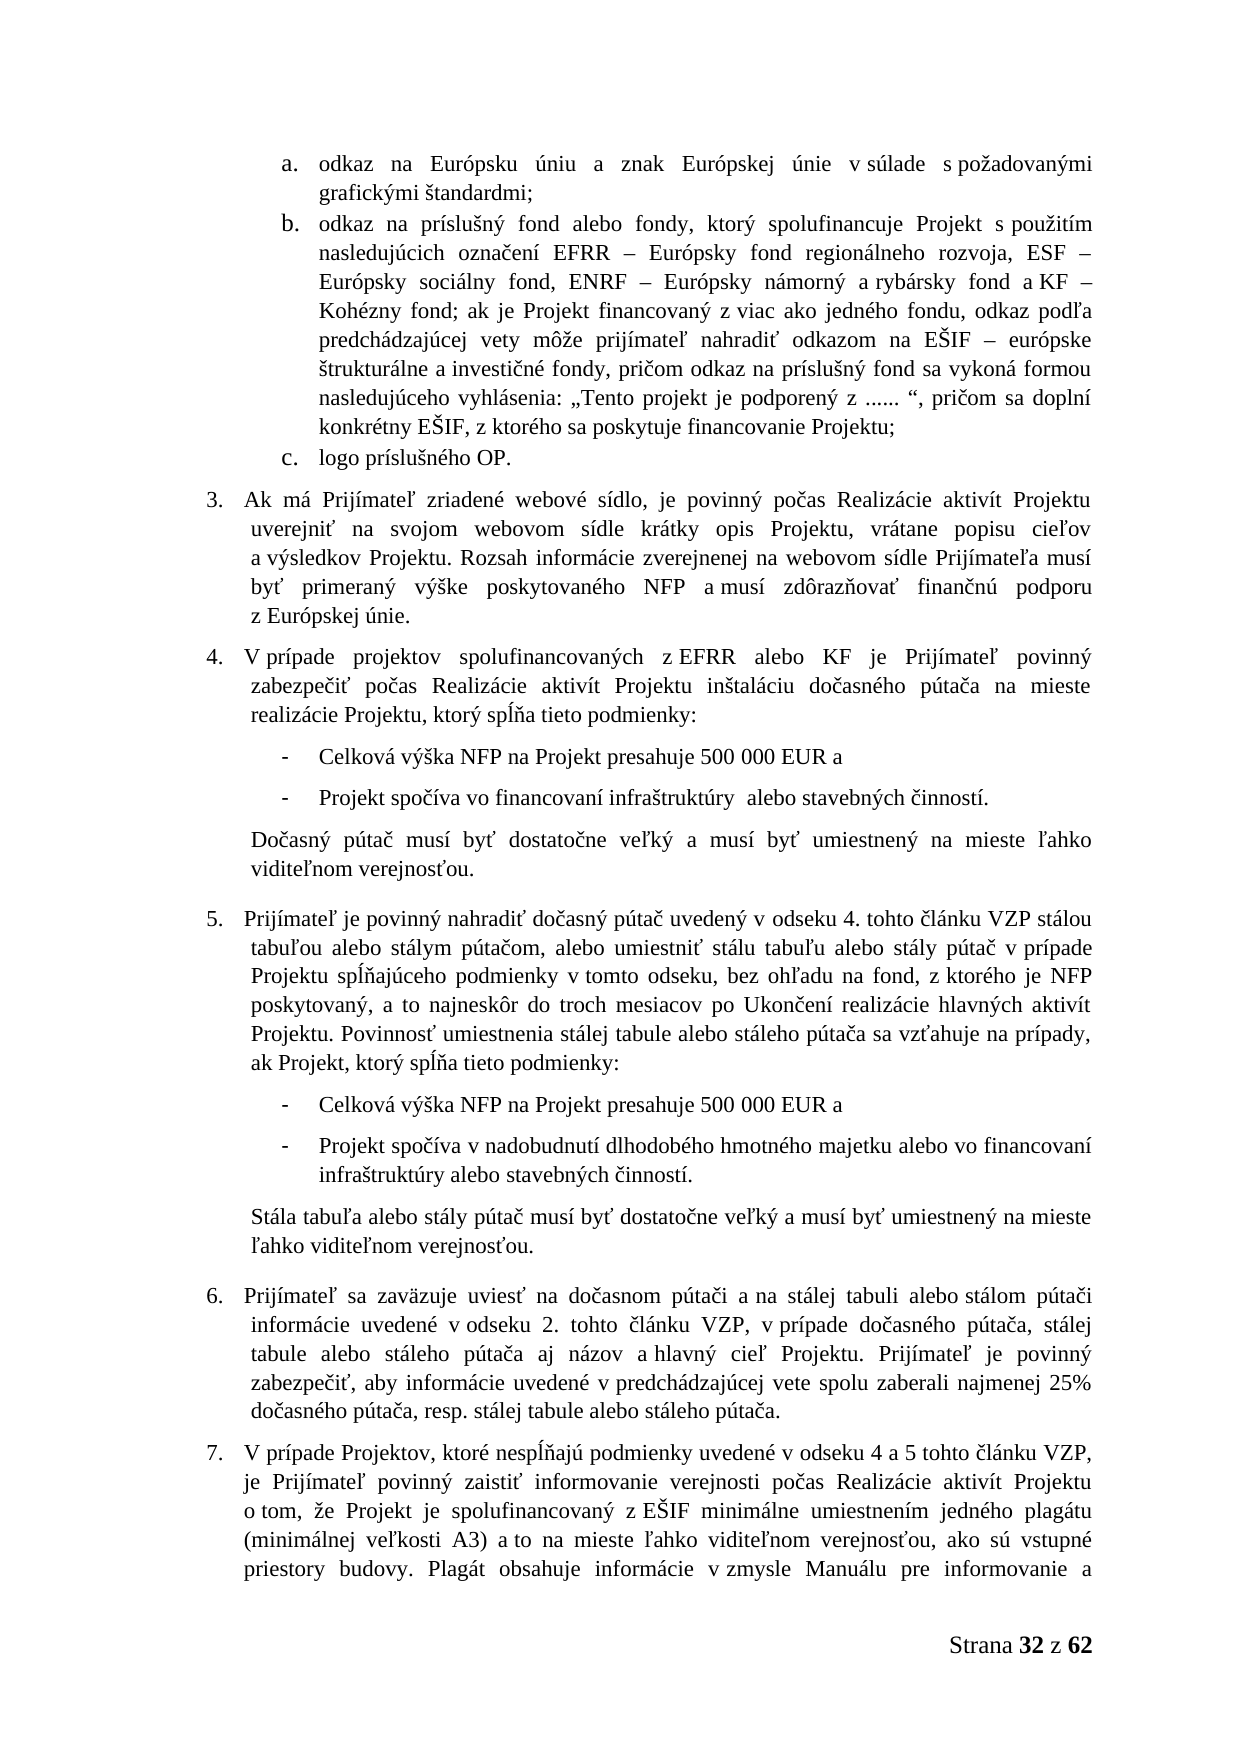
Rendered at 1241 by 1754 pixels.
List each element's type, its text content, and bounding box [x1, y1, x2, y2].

list Celková výška NFP na Projekt presahuje 500 000 EUR a [281, 1091, 1092, 1117]
list odkaz na Európsku úniu a znak Európskej únie v súlade s požadovanými grafickými štandardmi; [281, 148, 1092, 205]
list Prijímateľ je povinný nahradiť dočasný pútač uvedený v odseku 4. tohto článku VZP stálou tabuľou alebo stálym pútačom, alebo umiestniť stálu tabuľu alebo stály pútač v prípade Projektu spĺňajúceho podmienky v tomto odseku, bez ohľadu na fond, z ktorého je NFP poskytovaný, a to najneskôr do troch mesiacov po Ukončení realizácie hlavných aktivít Projektu. Povinnosť umiestnenia stálej tabule alebo stáleho pútača sa vzťahuje na prípady, ak Projekt, ktorý spĺňa tieto podmienky: [206, 905, 1092, 1076]
list Prijímateľ sa zaväzuje uviesť na dočasnom pútači a na stálej tabuli alebo stálom pútači informácie uvedené v odseku 2. tohto článku VZP, v prípade dočasného pútača, stálej tabule alebo stáleho pútača aj názov a hlavný cieľ Projektu. Prijímateľ je povinný zabezpečiť, aby informácie uvedené v predchádzajúcej vete spolu zaberali najmenej 25% dočasného pútača, resp. stálej tabule alebo stáleho pútača. [206, 1282, 1092, 1424]
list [206, 1439, 1092, 1581]
list Celková výška NFP na Projekt presahuje 500 000 EUR a [281, 743, 1092, 769]
list Ak má Prijímateľ zriadené webové sídlo, je povinný počas Realizácie aktivít Projektu uverejniť na svojom webovom sídle krátky opis Projektu, vrátane popisu cieľov a výsledkov Projektu. Rozsah informácie zverejnenej na webovom sídle Prijímateľa musí byť primeraný výške poskytovaného NFP a musí zdôrazňovať finančnú podporu z Európskej únie. [206, 486, 1092, 628]
list logo príslušného OP. [281, 442, 1092, 471]
list Projekt spočíva v nadobudnutí dlhodobého hmotného majetku alebo vo financovaní infraštruktúry alebo stavebných činností. [281, 1132, 1092, 1188]
text Dočasný pútač musí byť dostatočne veľký a musí byť umiestnený na mieste ľahko viditeľnom verejnosťou. [251, 826, 1092, 881]
list odkaz na príslušný fond alebo fondy, ktorý spolufinancuje Projekt s použitím nasledujúcich označení EFRR – Európsky fond regionálneho rozvoja, ESF – Európsky sociálny fond, ENRF – Európsky námorný a rybársky fond a KF – Kohézny fond; ak je Projekt financovaný z viac ako jedného fondu, odkaz podľa predchádzajúcej vety môže prijímateľ nahradiť odkazom na EŠIF – európske štrukturálne a investičné fondy, pričom odkaz na príslušný fond sa vykoná formou nasledujúceho vyhlásenia: „Tento projekt je podporený z ...... “, pričom sa doplní konkrétny EŠIF, z ktorého sa poskytuje financovanie Projektu; [281, 208, 1092, 439]
list Projekt spočíva vo financovaní infraštruktúry alebo stavebných činností. [281, 784, 1092, 811]
text Stála tabuľa alebo stály pútač musí byť dostatočne veľký a musí byť umiestnený na mieste ľahko viditeľnom verejnosťou. [251, 1203, 1092, 1258]
list V prípade projektov spolufinancovaných z EFRR alebo KF je Prijímateľ povinný zabezpečiť počas Realizácie aktivít Projektu inštaláciu dočasného pútača na mieste realizácie Projektu, ktorý spĺňa tieto podmienky: [206, 643, 1092, 728]
